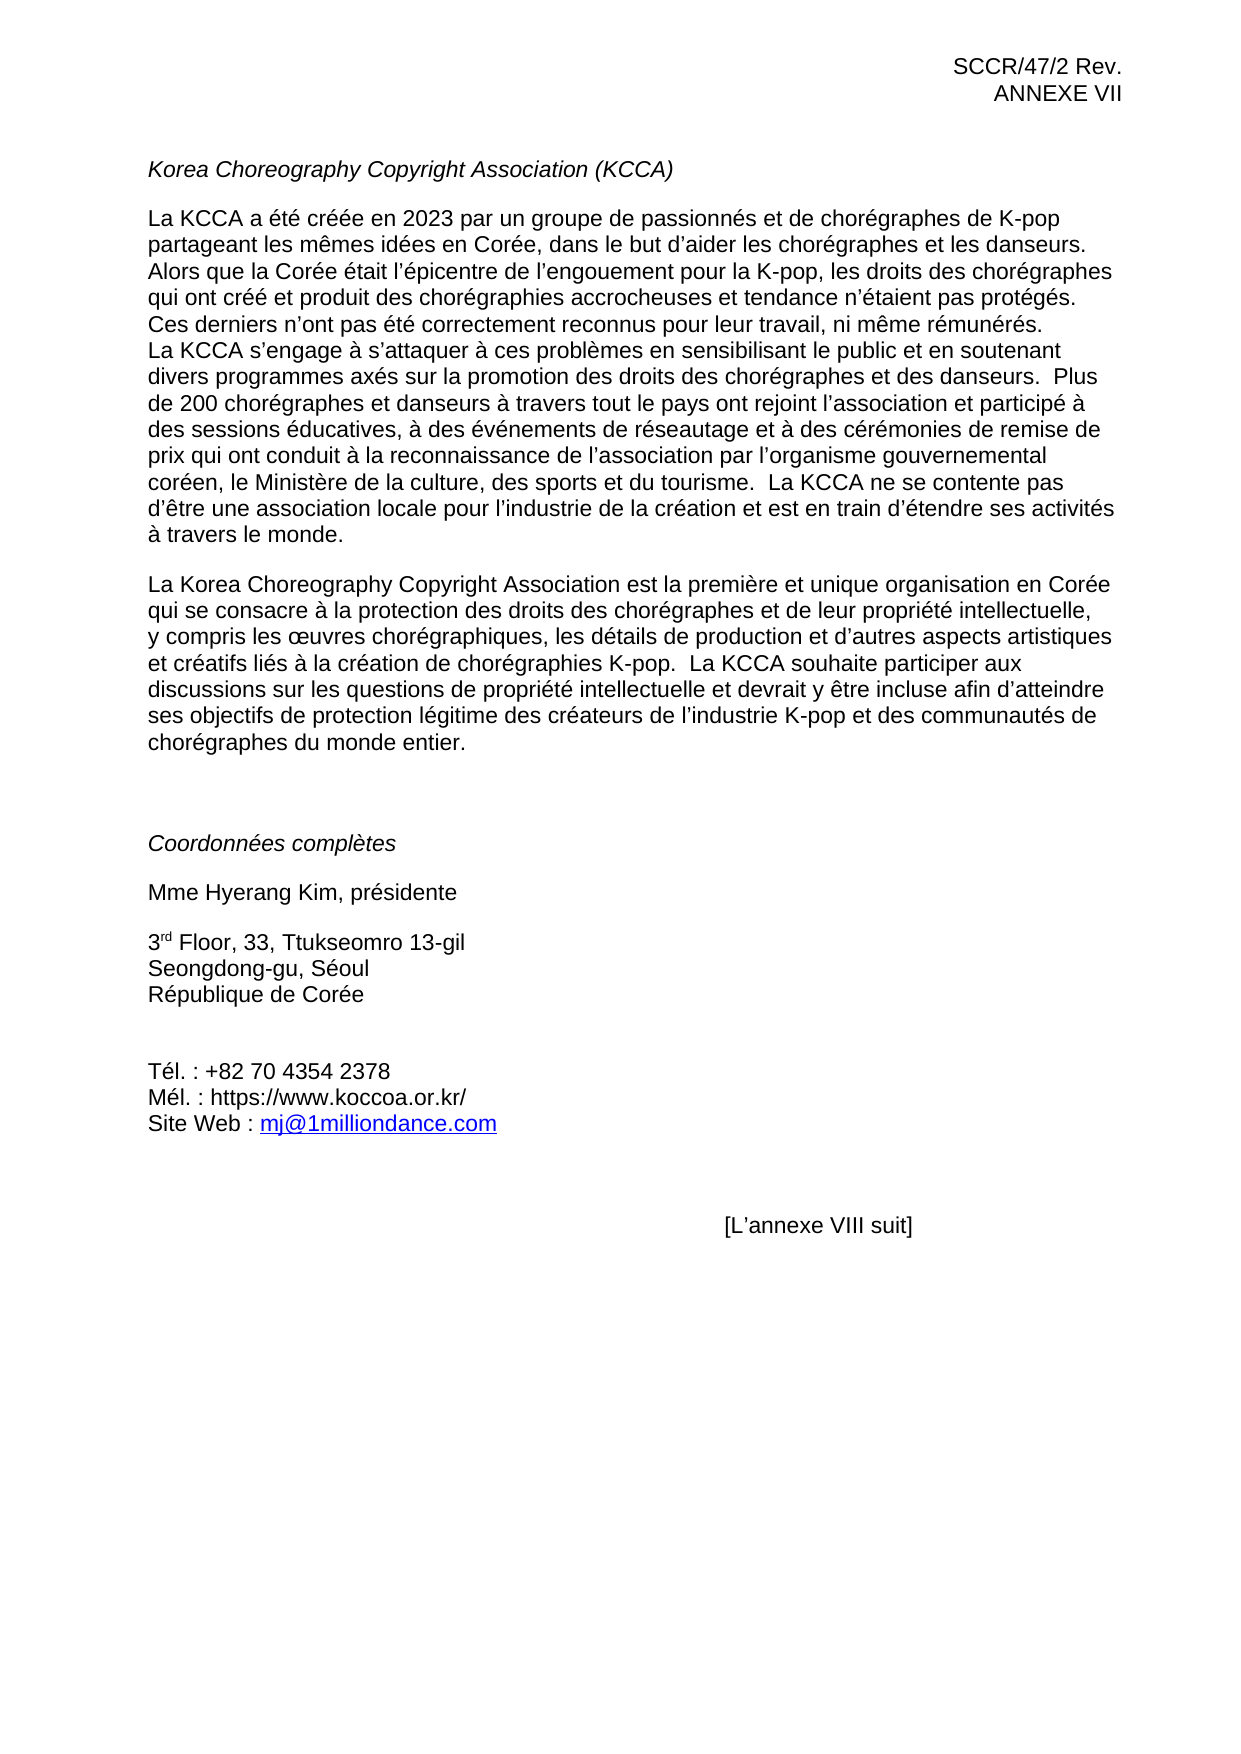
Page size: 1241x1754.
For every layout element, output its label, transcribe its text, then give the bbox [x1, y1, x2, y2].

text Mél. : https://www.koccoa.or.kr/ [148, 1084, 1122, 1110]
text 3rd Floor, 33, Ttukseomro 13-gil [148, 929, 1122, 955]
text République de Corée [148, 981, 1122, 1008]
text La Korea Choreography Copyright Association est la première et unique organisation en Corée qui se consacre à la protection des droits des chorégraphes et de leur propriété intellectuelle, y compris les œuvres chorégraphiques, les détails de production et d’autres aspects artistiques et créatifs liés à la création de chorégraphies K-pop. La KCCA souhaite participer aux discussions sur les questions de propriété intellectuelle et devrait y être incluse afin d’atteindre ses objectifs de protection légitime des créateurs de l’industrie K-pop et des communautés de chorégraphes du monde entier. [148, 571, 1122, 755]
text Tél. : +82 70 4354 2378 [148, 1058, 1122, 1084]
text Korea Choreography Copyright Association (KCCA) [148, 156, 1122, 182]
text La KCCA a été créée en 2023 par un groupe de passionnés et de chorégraphes de K-pop partageant les mêmes idées en Corée, dans le but d’aider les chorégraphes et les danseurs. Alors que la Corée était l’épicentre de l’engouement pour la K-pop, les droits des chorégraphes qui ont créé et produit des chorégraphies accrocheuses et tendance n’étaient pas protégés. Ces derniers n’ont pas été correctement reconnus pour leur travail, ni même rémunérés. La KCCA s’engage à s’attaquer à ces problèmes en sensibilisant le public et en soutenant divers programmes axés sur la promotion des droits des chorégraphes et des danseurs. Plus de 200 chorégraphes et danseurs à travers tout le pays ont rejoint l’association et participé à des sessions éducatives, à des événements de réseautage et à des cérémonies de remise de prix qui ont conduit à la reconnaissance de l’association par l’organisme gouvernemental coréen, le Ministère de la culture, des sports et du tourisme. La KCCA ne se contente pas d’être une association locale pour l’industrie de la création et est en train d’étendre ses activités à travers le monde. [148, 205, 1122, 548]
text Mme Hyerang Kim, présidente [148, 879, 1122, 906]
text Seongdong-gu, Séoul [148, 955, 1122, 981]
text Site Web : mj@1milliondance.com [148, 1110, 1122, 1137]
text Coordonnées complètes [148, 830, 1122, 856]
text [L’annexe VIII suit] [724, 1212, 1122, 1238]
